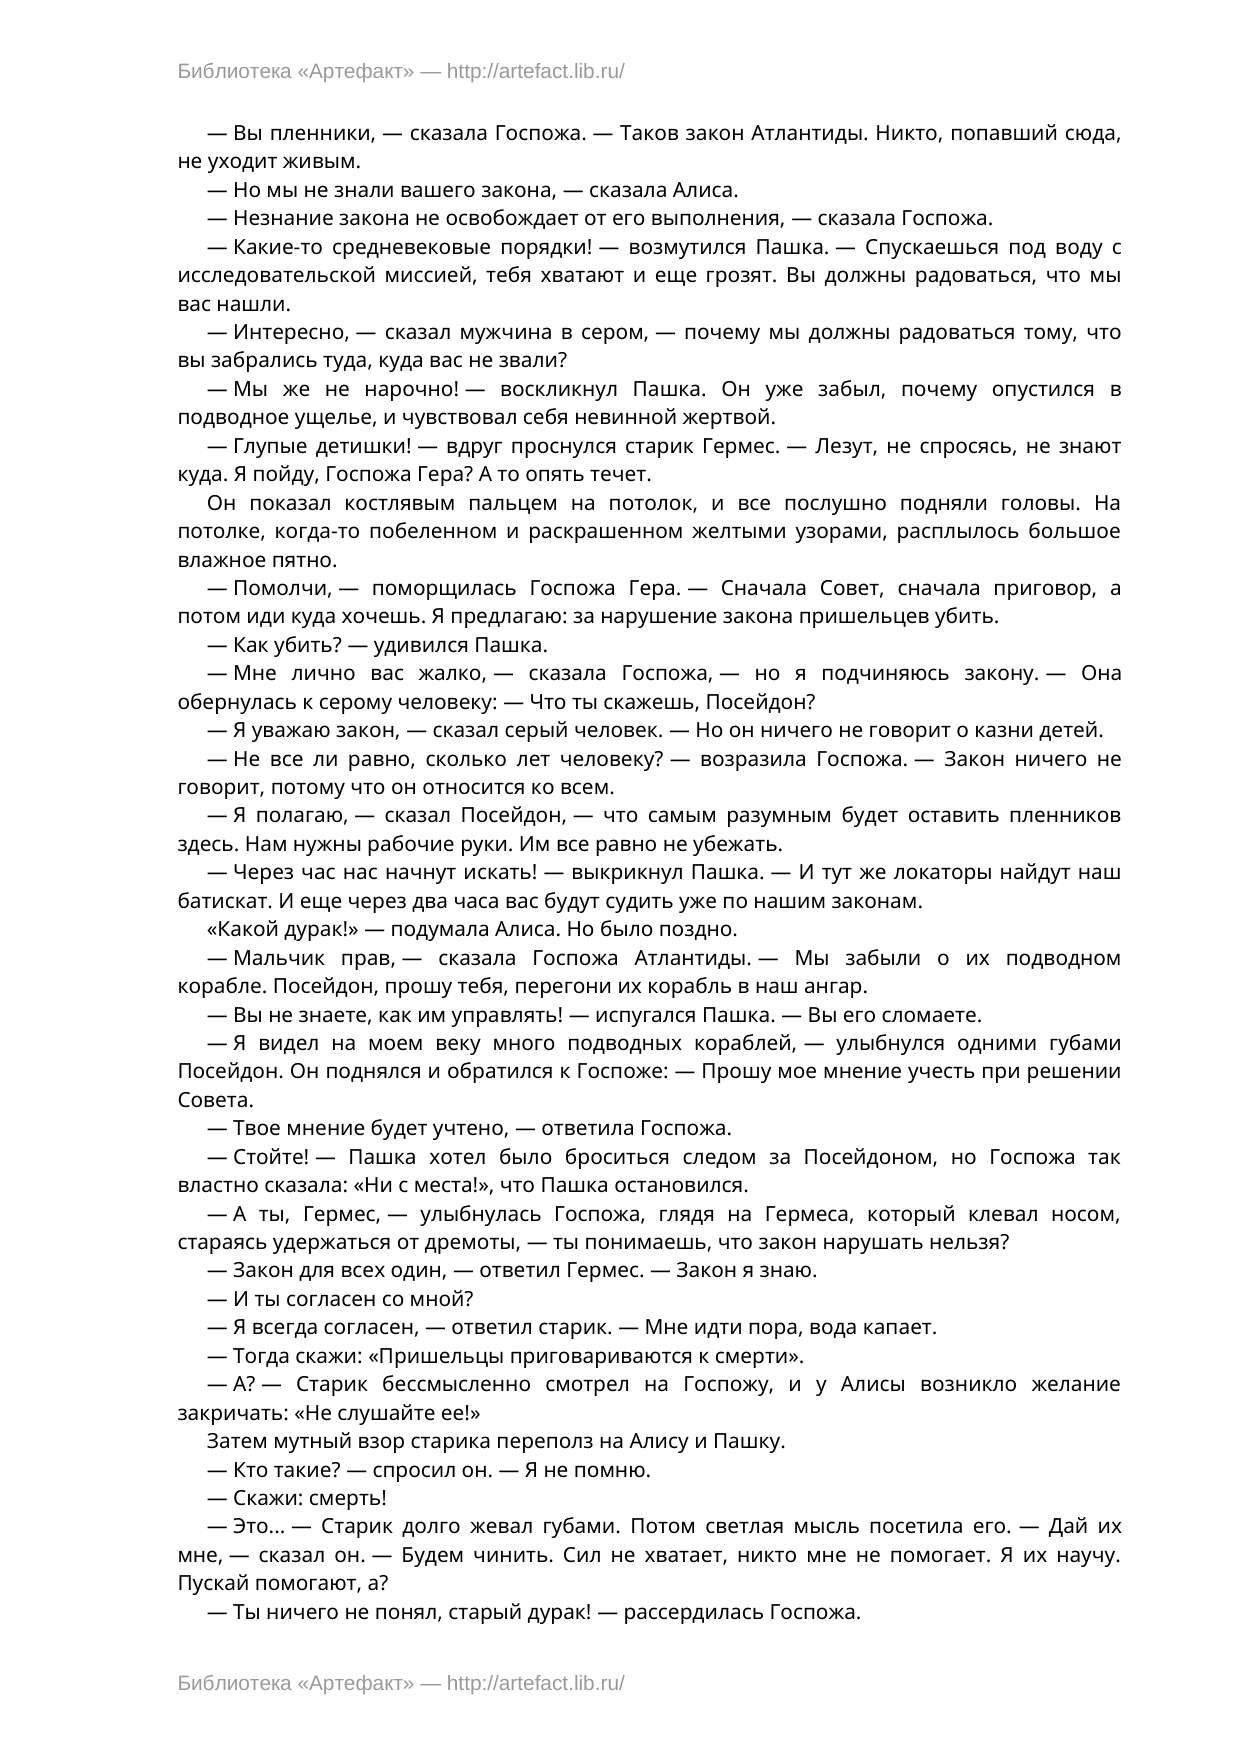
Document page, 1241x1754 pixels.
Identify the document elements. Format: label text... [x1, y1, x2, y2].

text — Но мы не знали вашего закона, — сказала Алиса. [177, 175, 1122, 203]
text — Глупые детишки! — вдруг проснулся старик Гермес. — Лезут, не спросясь, не знают куда. Я пойду, Госпожа Гера? А то опять течет. [177, 431, 1122, 488]
text — Я видел на моем веку много подводных кораблей, — улыбнулся одними губами Посейдон. Он поднялся и обратился к Госпоже: — Прошу мое мнение учесть при решении Совета. [177, 1028, 1122, 1113]
text — Ты ничего не понял, старый дурак! — рассердилась Госпожа. [177, 1597, 1122, 1625]
text — Мне лично вас жалко, — сказала Госпожа, — но я подчиняюсь закону. — Она обернулась к серому человеку: — Что ты скажешь, Посейдон? [177, 658, 1122, 715]
text — Вы пленники, — сказала Госпожа. — Таков закон Атлантиды. Никто, попавший сюда, не уходит живым. [177, 118, 1122, 175]
text Он показал костлявым пальцем на потолок, и все послушно подняли головы. На потолке, когда-то побеленном и раскрашенном желтыми узорами, расплылось большое влажное пятно. [177, 488, 1122, 573]
text — Я всегда согласен, — ответил старик. — Мне идти пора, вода капает. [177, 1312, 1122, 1341]
text — Твое мнение будет учтено, — ответила Госпожа. [177, 1113, 1122, 1142]
text — Вы не знаете, как им управлять! — испугался Пашка. — Вы его сломаете. [177, 1000, 1122, 1028]
text — А? — Старик бессмысленно смотрел на Госпожу, и у Алисы возникло желание закричать: «Не слушайте ее!» [177, 1369, 1122, 1426]
text — Кто такие? — спросил он. — Я не помню. [177, 1455, 1122, 1483]
text — Через час нас начнут искать! — выкрикнул Пашка. — И тут же локаторы найдут наш батискат. И еще через два часа вас будут судить уже по нашим законам. [177, 857, 1122, 914]
text — Незнание закона не освобождает от его выполнения, — сказала Госпожа. [177, 203, 1122, 232]
text — Помолчи, — поморщилась Госпожа Гера. — Сначала Совет, сначала приговор, а потом иди куда хочешь. Я предлагаю: за нарушение закона пришельцев убить. [177, 573, 1122, 630]
text — Мальчик прав, — сказала Госпожа Атлантиды. — Мы забыли о их подводном корабле. Посейдон, прошу тебя, перегони их корабль в наш ангар. [177, 943, 1122, 1000]
text — Интересно, — сказал мужчина в сером, — почему мы должны радоваться тому, что вы забрались туда, куда вас не звали? [177, 317, 1122, 374]
text — Мы же не нарочно! — воскликнул Пашка. Он уже забыл, почему опустился в подводное ущелье, и чувствовал себя невинной жертвой. [177, 374, 1122, 431]
text — Скажи: смерть! [177, 1483, 1122, 1512]
text «Какой дурак!» — подумала Алиса. Но было поздно. [177, 914, 1122, 943]
text — Какие-то средневековые порядки! — возмутился Пашка. — Спускаешься под воду с исследовательской миссией, тебя хватают и еще грозят. Вы должны радоваться, что мы вас нашли. [177, 232, 1122, 317]
text — Как убить? — удивился Пашка. [177, 630, 1122, 658]
text — Не все ли равно, сколько лет человеку? — возразила Госпожа. — Закон ничего не говорит, потому что он относится ко всем. [177, 744, 1122, 801]
text — Я уважаю закон, — сказал серый человек. — Но он ничего не говорит о казни детей. [177, 715, 1122, 744]
text Затем мутный взор старика переполз на Алису и Пашку. [177, 1426, 1122, 1455]
text — Закон для всех один, — ответил Гермес. — Закон я знаю. [177, 1256, 1122, 1284]
text — А ты, Гермес, — улыбнулась Госпожа, глядя на Гермеса, который клевал носом, стараясь удержаться от дремоты, — ты понимаешь, что закон нарушать нельзя? [177, 1199, 1122, 1256]
text — И ты согласен со мной? [177, 1284, 1122, 1312]
text — Это... — Старик долго жевал губами. Потом светлая мысль посетила его. — Дай их мне, — сказал он. — Будем чинить. Сил не хватает, никто мне не помогает. Я их научу. Пускай помогают, а? [177, 1512, 1122, 1597]
text — Я полагаю, — сказал Посейдон, — что самым разумным будет оставить пленников здесь. Нам нужны рабочие руки. Им все равно не убежать. [177, 801, 1122, 857]
text — Стойте! — Пашка хотел было броситься следом за Посейдоном, но Госпожа так властно сказала: «Ни с места!», что Пашка остановился. [177, 1142, 1122, 1199]
text — Тогда скажи: «Пришельцы приговариваются к смерти». [177, 1341, 1122, 1369]
